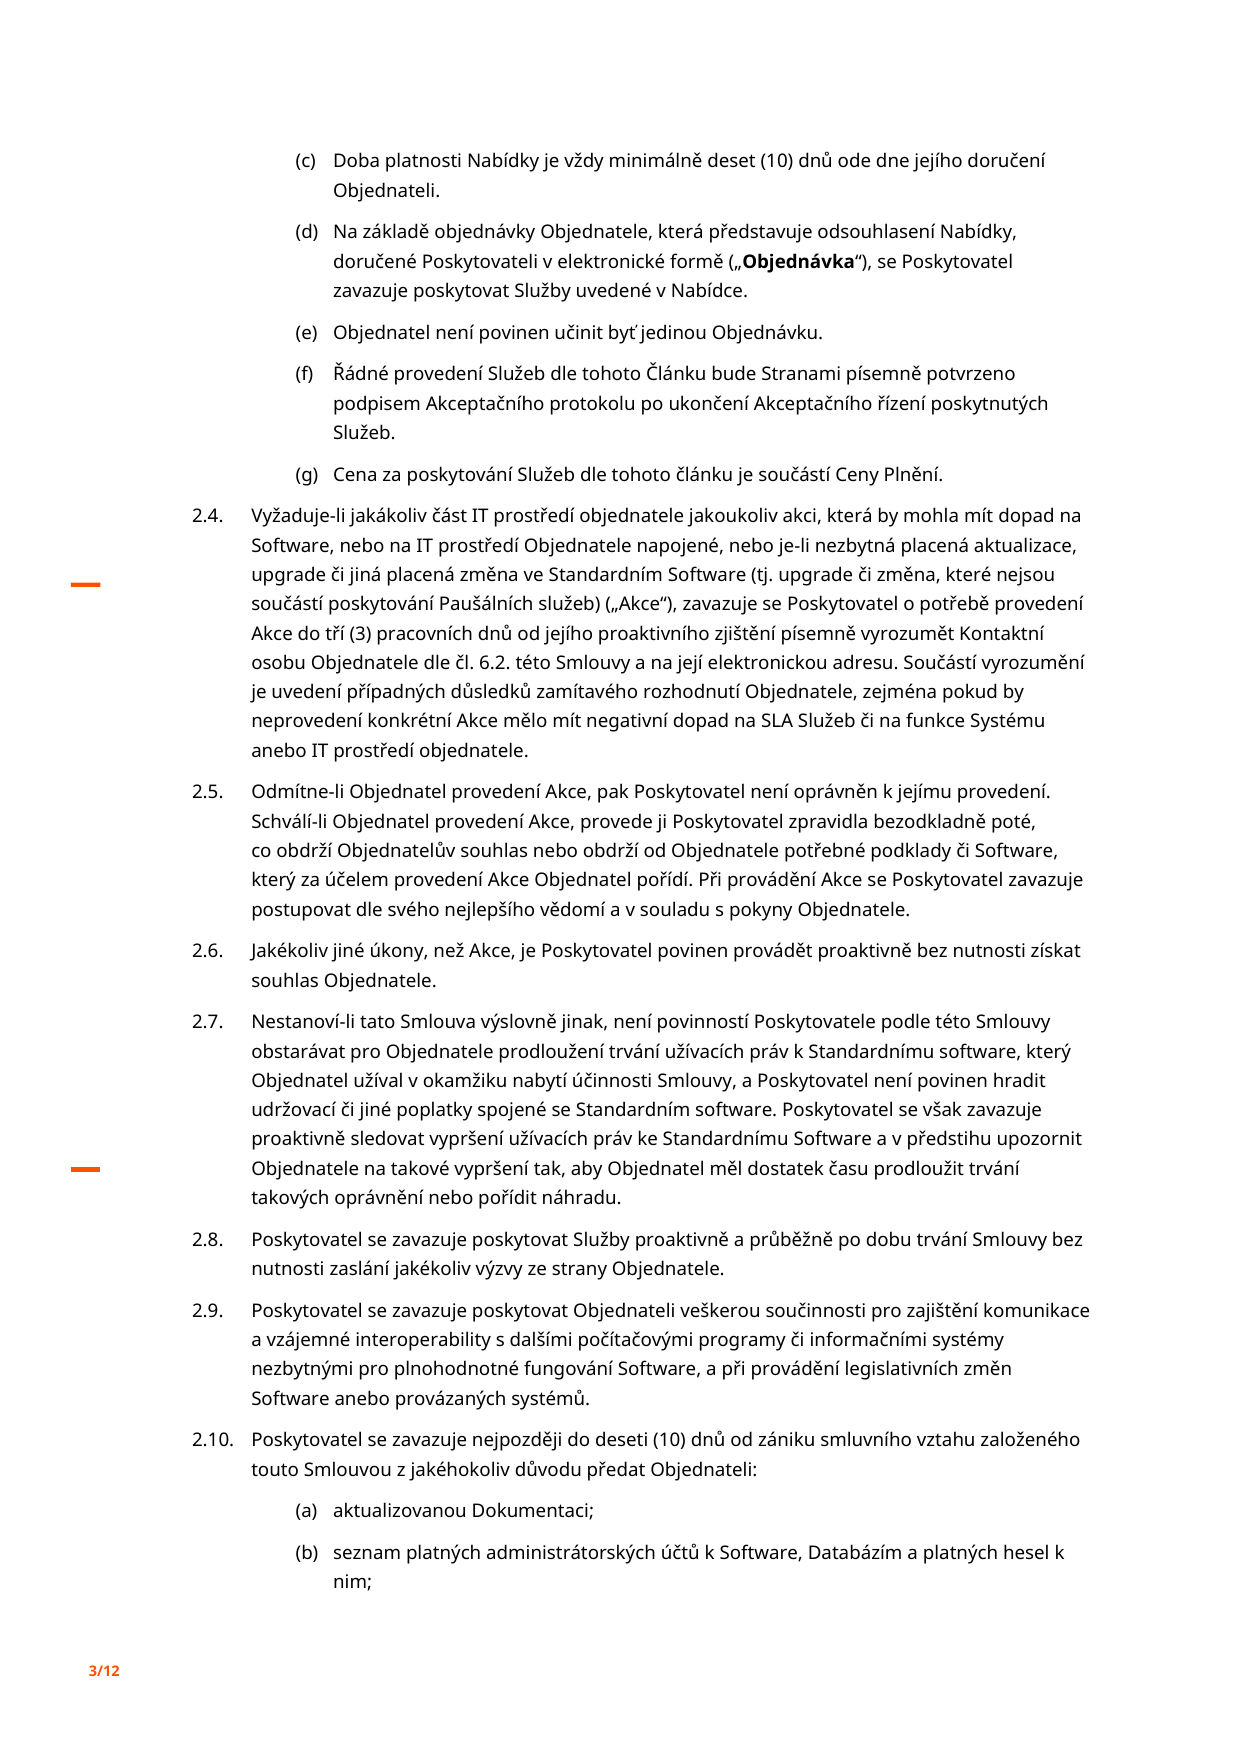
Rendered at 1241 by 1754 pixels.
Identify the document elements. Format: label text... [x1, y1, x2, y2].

list Jakékoliv jiné úkony, než Akce, je Poskytovatel povinen provádět proaktivně bez nutnosti získat souhlas Objednatele. [192, 938, 1093, 992]
list Vyžaduje-li jakákoliv část IT prostředí objednatele jakoukoliv akci, která by mohla mít dopad na Software, nebo na IT prostředí Objednatele napojené, nebo je-li nezbytná placená aktualizace, upgrade či jiná placená změna ve Standardním Software (tj. upgrade či změna, které nejsou součástí poskytování Paušálních služeb) („Akce“), zavazuje se Poskytovatel o potřebě provedení Akce do tří (3) pracovních dnů od jejího proaktivního zjištění písemně vyrozumět Kontaktní osobu Objednatele dle čl. 6.2. této Smlouvy a na její elektronickou adresu. Součástí vyrozumění je uvedení případných důsledků zamítavého rozhodnutí Objednatele, zejména pokud by neprovedení konkrétní Akce mělo mít negativní dopad na SLA Služeb či na funkce Systému anebo IT prostředí objednatele. [192, 503, 1093, 762]
list Nestanoví-li tato Smlouva výslovně jinak, není povinností Poskytovatele podle této Smlouvy obstarávat pro Objednatele prodloužení trvání užívacích práv k Standardnímu software, který Objednatel užíval v okamžiku nabytí účinnosti Smlouvy, a Poskytovatel není povinen hradit udržovací či jiné poplatky spojené se Standardním software. Poskytovatel se však zavazuje proaktivně sledovat vypršení užívacích práv ke Standardnímu Software a v předstihu upozornit Objednatele na takové vypršení tak, aby Objednatel měl dostatek času prodloužit trvání takových oprávnění nebo pořídit náhradu. [192, 1009, 1093, 1210]
list aktualizovanou Dokumentaci; [295, 1498, 1093, 1523]
list Odmítne-li Objednatel provedení Akce, pak Poskytovatel není oprávněn k jejímu provedení. Schválí-li Objednatel provedení Akce, provede ji Poskytovatel zpravidla bezodkladně poté, co obdrží Objednatelův souhlas nebo obdrží od Objednatele potřebné podklady či Software, který za účelem provedení Akce Objednatel pořídí. Při provádění Akce se Poskytovatel zavazuje postupovat dle svého nejlepšího vědomí a v souladu s pokyny Objednatele. [192, 779, 1093, 921]
list Poskytovatel se zavazuje nejpozději do deseti (10) dnů od zániku smluvního vztahu založeného touto Smlouvou z jakéhokoliv důvodu předat Objednateli: [192, 1427, 1093, 1481]
list Objednatel není povinen učinit byť jedinou Objednávku. [295, 319, 1093, 344]
list Řádné provedení Služeb dle tohoto Článku bude Stranami písemně potvrzeno podpisem Akceptačního protokolu po ukončení Akceptačního řízení poskytnutých Služeb. [295, 361, 1093, 445]
list Doba platnosti Nabídky je vždy minimálně deset (10) dnů ode dne jejího doručení Objednateli. [295, 148, 1093, 202]
list Poskytovatel se zavazuje poskytovat Objednateli veškerou součinnosti pro zajištění komunikace a vzájemné interoperability s dalšími počítačovými programy či informačními systémy nezbytnými pro plnohodnotné fungování Software, a při provádění legislativních změn Software anebo provázaných systémů. [192, 1297, 1093, 1410]
list Na základě objednávky Objednatele, která představuje odsouhlasení Nabídky, doručené Poskytovateli v elektronické formě („Objednávka“), se Poskytovatel zavazuje poskytovat Služby uvedené v Nabídce. [295, 219, 1093, 303]
list Poskytovatel se zavazuje poskytovat Služby proaktivně a průběžně po dobu trvání Smlouvy bez nutnosti zaslání jakékoliv výzvy ze strany Objednatele. [192, 1226, 1093, 1281]
list Cena za poskytování Služeb dle tohoto článku je součástí Ceny Plnění. [295, 461, 1093, 487]
list seznam platných administrátorských účtů k Software, Databázím a platných hesel k nim; [295, 1539, 1093, 1594]
